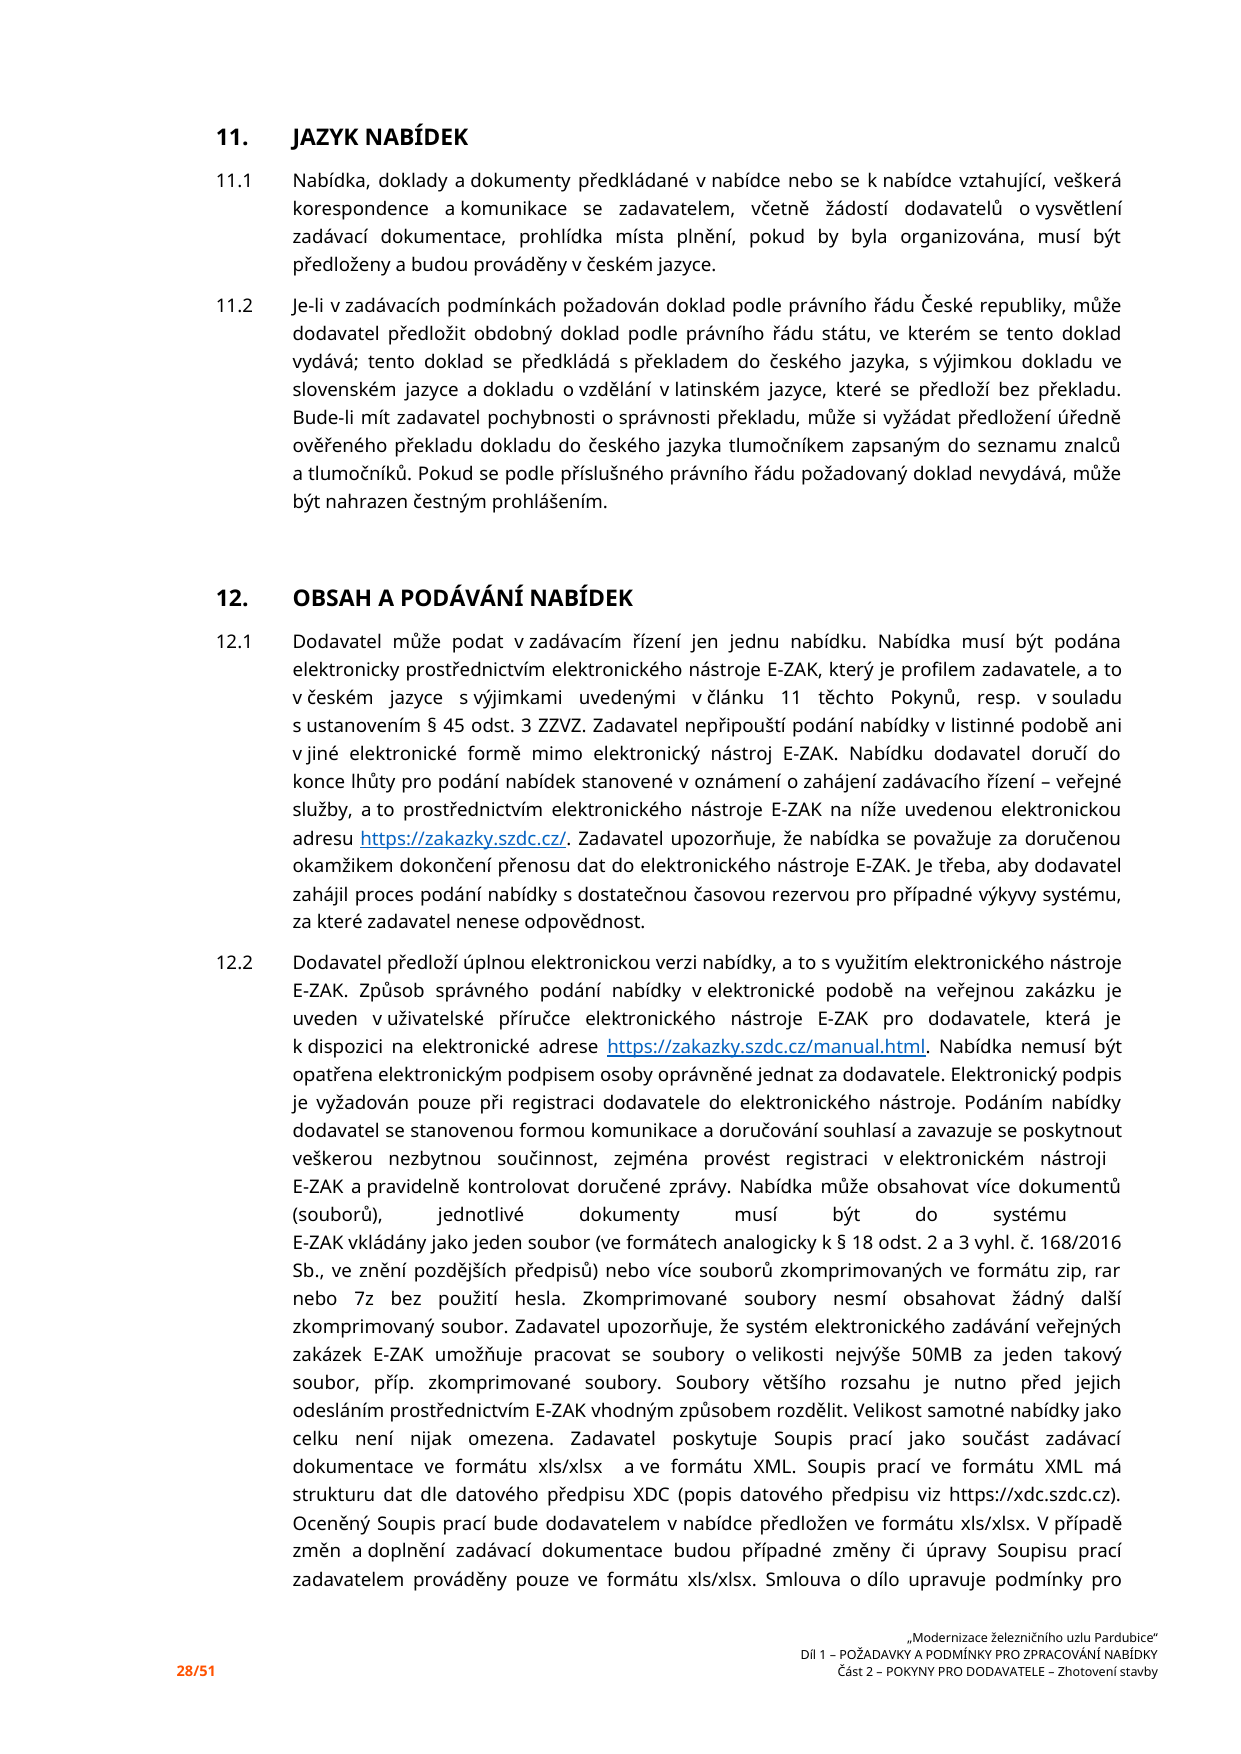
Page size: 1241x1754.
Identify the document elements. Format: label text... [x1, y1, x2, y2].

text Nabídka, doklady a dokumenty předkládané v nabídce nebo se k nabídce vztahující, veškerá korespondence a komunikace se zadavatelem, včetně žádostí dodavatelů o vysvětlení zadávací dokumentace, prohlídka místa plnění, pokud by byla organizována, musí být předloženy a budou prováděny v českém jazyce. [216, 167, 1122, 277]
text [216, 949, 1122, 1591]
text OBSAH a PODÁVÁNÍ NABÍDEK [216, 582, 1122, 613]
text Dodavatel může podat v zadávacím řízení jen jednu nabídku. Nabídka musí být podána elektronicky prostřednictvím elektronického nástroje E-ZAK, který je profilem zadavatele, a to v českém jazyce s výjimkami uvedenými v článku 11 těchto Pokynů, resp. v souladu s ustanovením § 45 odst. 3 ZZVZ. Zadavatel nepřipouští podání nabídky v listinné podobě ani v jiné elektronické formě mimo elektronický nástroj E-ZAK. Nabídku dodavatel doručí do konce lhůty pro podání nabídek stanovené v oznámení o zahájení zadávacího řízení – veřejné služby, a to prostřednictvím elektronického nástroje E-ZAK na níže uvedenou elektronickou adresu https://zakazky.szdc.cz/. Zadavatel upozorňuje, že nabídka se považuje za doručenou okamžikem dokončení přenosu dat do elektronického nástroje E-ZAK. Je třeba, aby dodavatel zahájil proces podání nabídky s dostatečnou časovou rezervou pro případné výkyvy systému, za které zadavatel nenese odpovědnost. [216, 629, 1122, 934]
text JAZYK NABÍDEK [216, 121, 1122, 152]
text Je-li v zadávacích podmínkách požadován doklad podle právního řádu České republiky, může dodavatel předložit obdobný doklad podle právního řádu státu, ve kterém se tento doklad vydává; tento doklad se předkládá s překladem do českého jazyka, s výjimkou dokladu ve slovenském jazyce a dokladu o vzdělání v latinském jazyce, které se předloží bez překladu. Bude-li mít zadavatel pochybnosti o správnosti překladu, může si vyžádat předložení úředně ověřeného překladu dokladu do českého jazyka tlumočníkem zapsaným do seznamu znalců a tlumočníků. Pokud se podle příslušného právního řádu požadovaný doklad nevydává, může být nahrazen čestným prohlášením. [216, 292, 1122, 514]
